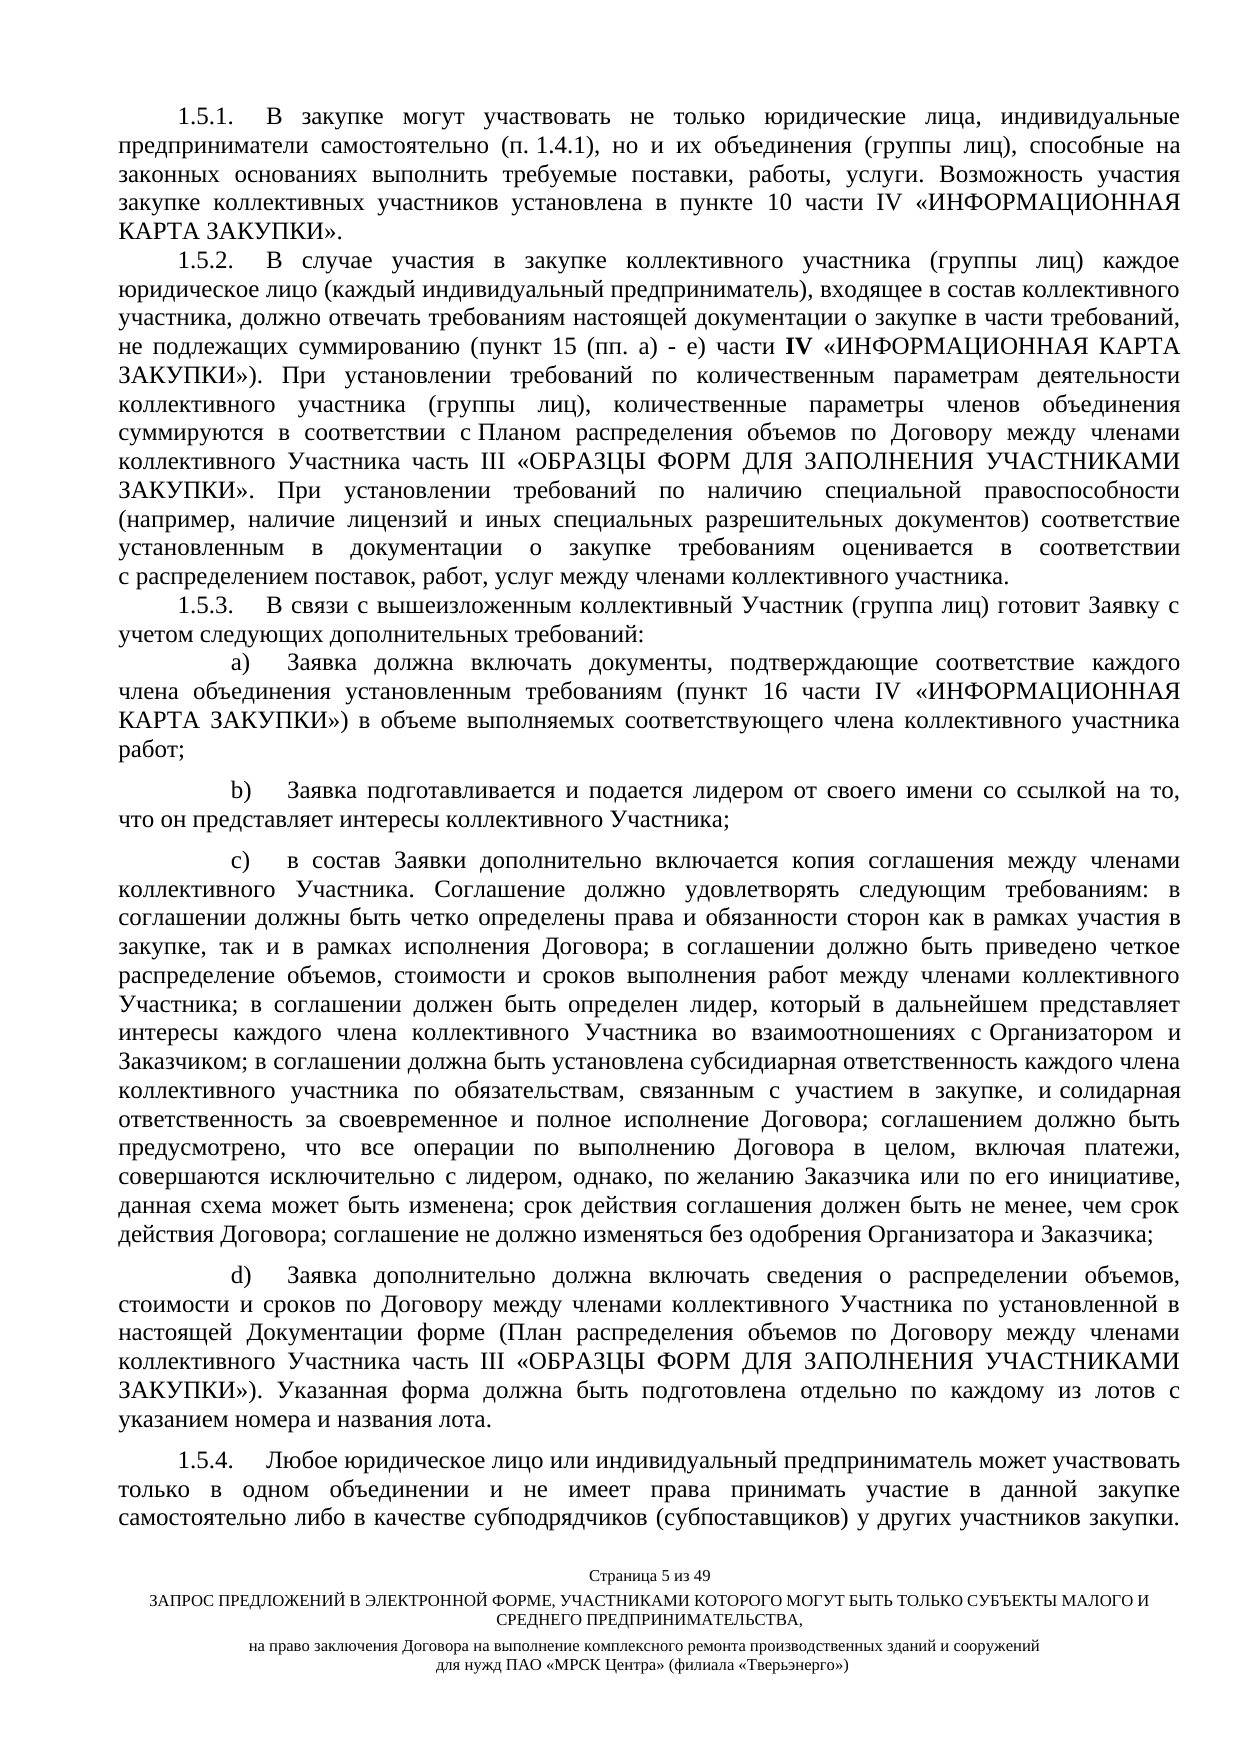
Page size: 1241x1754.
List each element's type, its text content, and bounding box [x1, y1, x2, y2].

list Заявка должна включать документы, подтверждающие соответствие каждого члена объединения установленным требованиям (пункт 16 части IV «ИНФОРМАЦИОННАЯ КАРТА ЗАКУПКИ») в объеме выполняемых соответствующего члена коллективного участника работ; [118, 647, 1181, 762]
subtitle В связи с вышеизложенным коллективный Участник (группа лиц) готовит Заявку с учетом следующих дополнительных требований: [118, 590, 1181, 647]
subtitle В случае участия в закупке коллективного участника (группы лиц) каждое юридическое лицо (каждый индивидуальный предприниматель), входящее в состав коллективного участника, должно отвечать требованиям настоящей документации о закупке в части требований, не подлежащих суммированию (пункт 15 (пп. а) - е) части IV «ИНФОРМАЦИОННАЯ КАРТА ЗАКУПКИ»). При установлении требований по количественным параметрам деятельности коллективного участника (группы лиц), количественные параметры членов объединения суммируются в соответствии с Планом распределения объемов по Договору между членами коллективного Участника часть III «ОБРАЗЦЫ ФОРМ ДЛЯ ЗАПОЛНЕНИЯ УЧАСТНИКАМИ ЗАКУПКИ». При установлении требований по наличию специальной правоспособности (например, наличие лицензий и иных специальных разрешительных документов) соответствие установленным в документации о закупке требованиям оценивается в соответствии с распределением поставок, работ, услуг между членами коллективного участника. [118, 245, 1181, 590]
list Заявка дополнительно должна включать сведения о распределении объемов, стоимости и сроков по Договору между членами коллективного Участника по установленной в настоящей Документации форме (План распределения объемов по Договору между членами коллективного Участника часть III «ОБРАЗЦЫ ФОРМ ДЛЯ ЗАПОЛНЕНИЯ УЧАСТНИКАМИ ЗАКУПКИ»). Указанная форма должна быть подготовлена отдельно по каждому из лотов с указанием номера и названия лота. [118, 1260, 1181, 1432]
list в состав Заявки дополнительно включается копия соглашения между членами коллективного Участника. Соглашение должно удовлетворять следующим требованиям: в соглашении должны быть четко определены права и обязанности сторон как в рамках участия в закупке, так и в рамках исполнения Договора; в соглашении должно быть приведено четкое распределение объемов, стоимости и сроков выполнения работ между членами коллективного Участника; в соглашении должен быть определен лидер, который в дальнейшем представляет интересы каждого члена коллективного Участника во взаимоотношениях с Организатором и Заказчиком; в соглашении должна быть установлена субсидиарная ответственность каждого члена коллективного участника по обязательствам, связанным с участием в закупке, и солидарная ответственность за своевременное и полное исполнение Договора; соглашением должно быть предусмотрено, что все операции по выполнению Договора в целом, включая платежи, совершаются исключительно с лидером, однако, по желанию Заказчика или по его инициативе, данная схема может быть изменена; срок действия соглашения должен быть не менее, чем срок действия Договора; соглашение не должно изменяться без одобрения Организатора и Заказчика; [118, 845, 1181, 1247]
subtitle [118, 1445, 1181, 1531]
subtitle В закупке могут участвовать не только юридические лица, индивидуальные предприниматели самостоятельно (п. 1.4.1), но и их объединения (группы лиц), способные на законных основаниях выполнить требуемые поставки, работы, услуги. Возможность участия закупке коллективных участников установлена в пункте 10 части IV «ИНФОРМАЦИОННАЯ КАРТА ЗАКУПКИ». [118, 101, 1181, 245]
list Заявка подготавливается и подается лидером от своего имени со ссылкой на то, что он представляет интересы коллективного Участника; [118, 775, 1181, 832]
